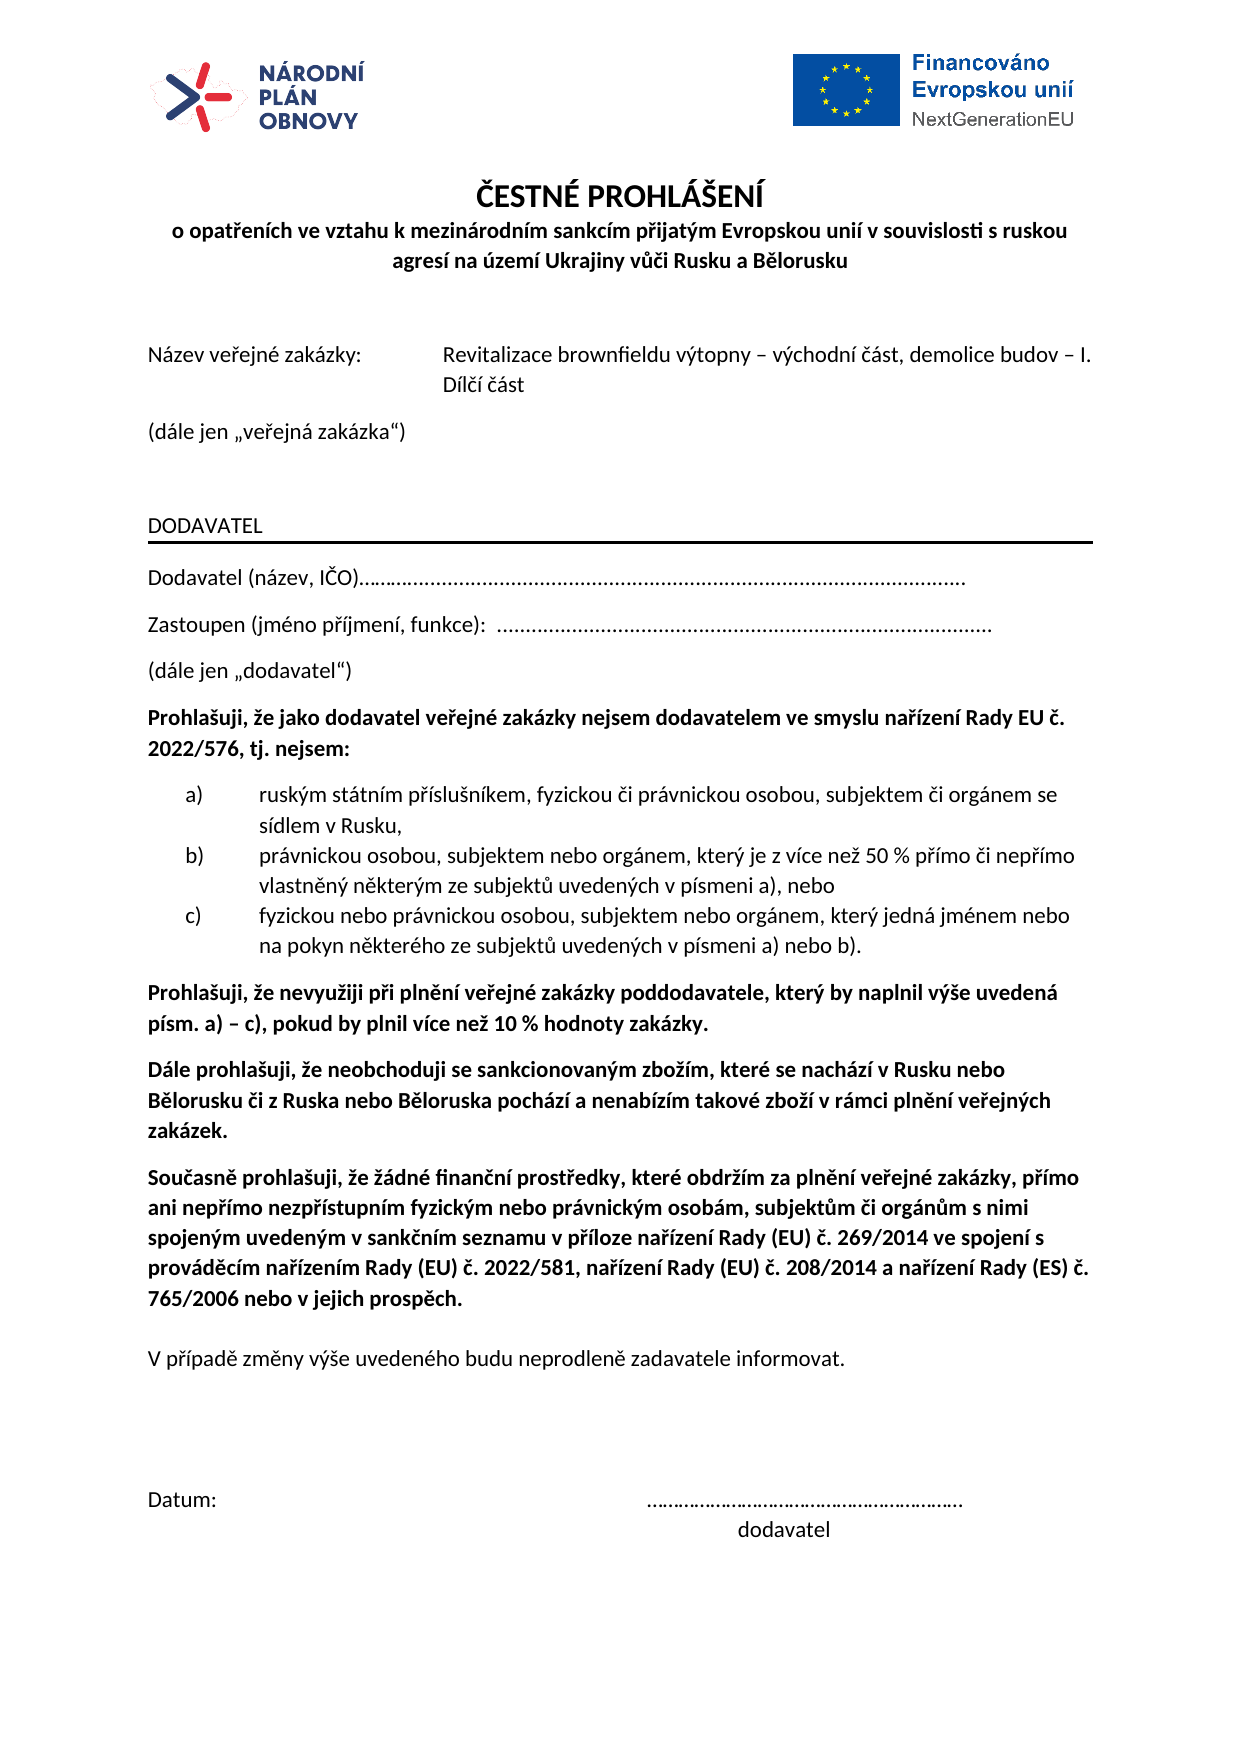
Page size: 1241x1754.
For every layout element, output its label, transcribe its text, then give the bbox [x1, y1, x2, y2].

text o opatřeních ve vztahu k mezinárodním sankcím přijatým Evropskou unií v souvislosti s ruskou agresí na území Ukrajiny vůči Rusku a Bělorusku [148, 216, 1093, 274]
list právnickou osobou, subjektem nebo orgánem, který je z více než 50 % přímo či nepřímo vlastněný některým ze subjektů uvedených v písmeni a), nebo [185, 841, 1093, 899]
text Současně prohlašuji, že žádné finanční prostředky, které obdržím za plnění veřejné zakázky, přímo ani nepřímo nezpřístupním fyzickým nebo právnickým osobám, subjektům či orgánům s nimi spojeným uvedeným v sankčním seznamu v příloze nařízení Rady (EU) č. 269/2014 ve spojení s prováděcím nařízením Rady (EU) č. 2022/581, nařízení Rady (EU) č. 208/2014 a nařízení Rady (ES) č. 765/2006 nebo v jejich prospěch. [148, 1163, 1093, 1312]
picture [147, 59, 368, 135]
picture [785, 45, 1082, 133]
text Prohlašuji, že jako dodavatel veřejné zakázky nejsem dodavatelem ve smyslu nařízení Rady EU č. 2022/576, tj. nejsem: [148, 703, 1093, 762]
text (dále jen „dodavatel“) [148, 657, 1093, 685]
text (dále jen „veřejná zakázka“) [148, 417, 1093, 445]
text V případě změny výše uvedeného budu neprodleně zadavatele informovat. [148, 1344, 1093, 1372]
text Prohlašuji, že nevyužiji při plnění veřejné zakázky poddodavatele, který by naplnil výše uvedená písm. a) – c), pokud by plnil více než 10 % hodnoty zakázky. [148, 978, 1093, 1037]
text dodavatel [148, 1515, 1093, 1543]
list fyzickou nebo právnickou osobou, subjektem nebo orgánem, který jedná jménem nebo na pokyn některého ze subjektů uvedených v písmeni a) nebo b). [185, 901, 1093, 960]
text Dodavatel (název, IČO)………................................................................................................. [148, 563, 1093, 591]
list ruským státním příslušníkem, fyzickou či právnickou osobou, subjektem či orgánem se sídlem v Rusku, [185, 781, 1093, 839]
text Zastoupen (jméno příjmení, funkce): ...................................................................................... [148, 610, 1093, 638]
text ČESTNÉ PROHLÁŠENÍ [148, 175, 1093, 216]
text Dále prohlašuji, že neobchoduji se sankcionovaným zbožím, které se nachází v Rusku nebo Bělorusku či z Ruska nebo Běloruska pochází a nenabízím takové zboží v rámci plnění veřejných zakázek. [148, 1056, 1093, 1144]
text Datum: …………………………………………………… [148, 1485, 1093, 1513]
text DODAVATEL [148, 511, 1093, 541]
text Název veřejné zakázky: Revitalizace brownfieldu výtopny – východní část, demolice budov – I. Dílčí část [148, 340, 1093, 398]
